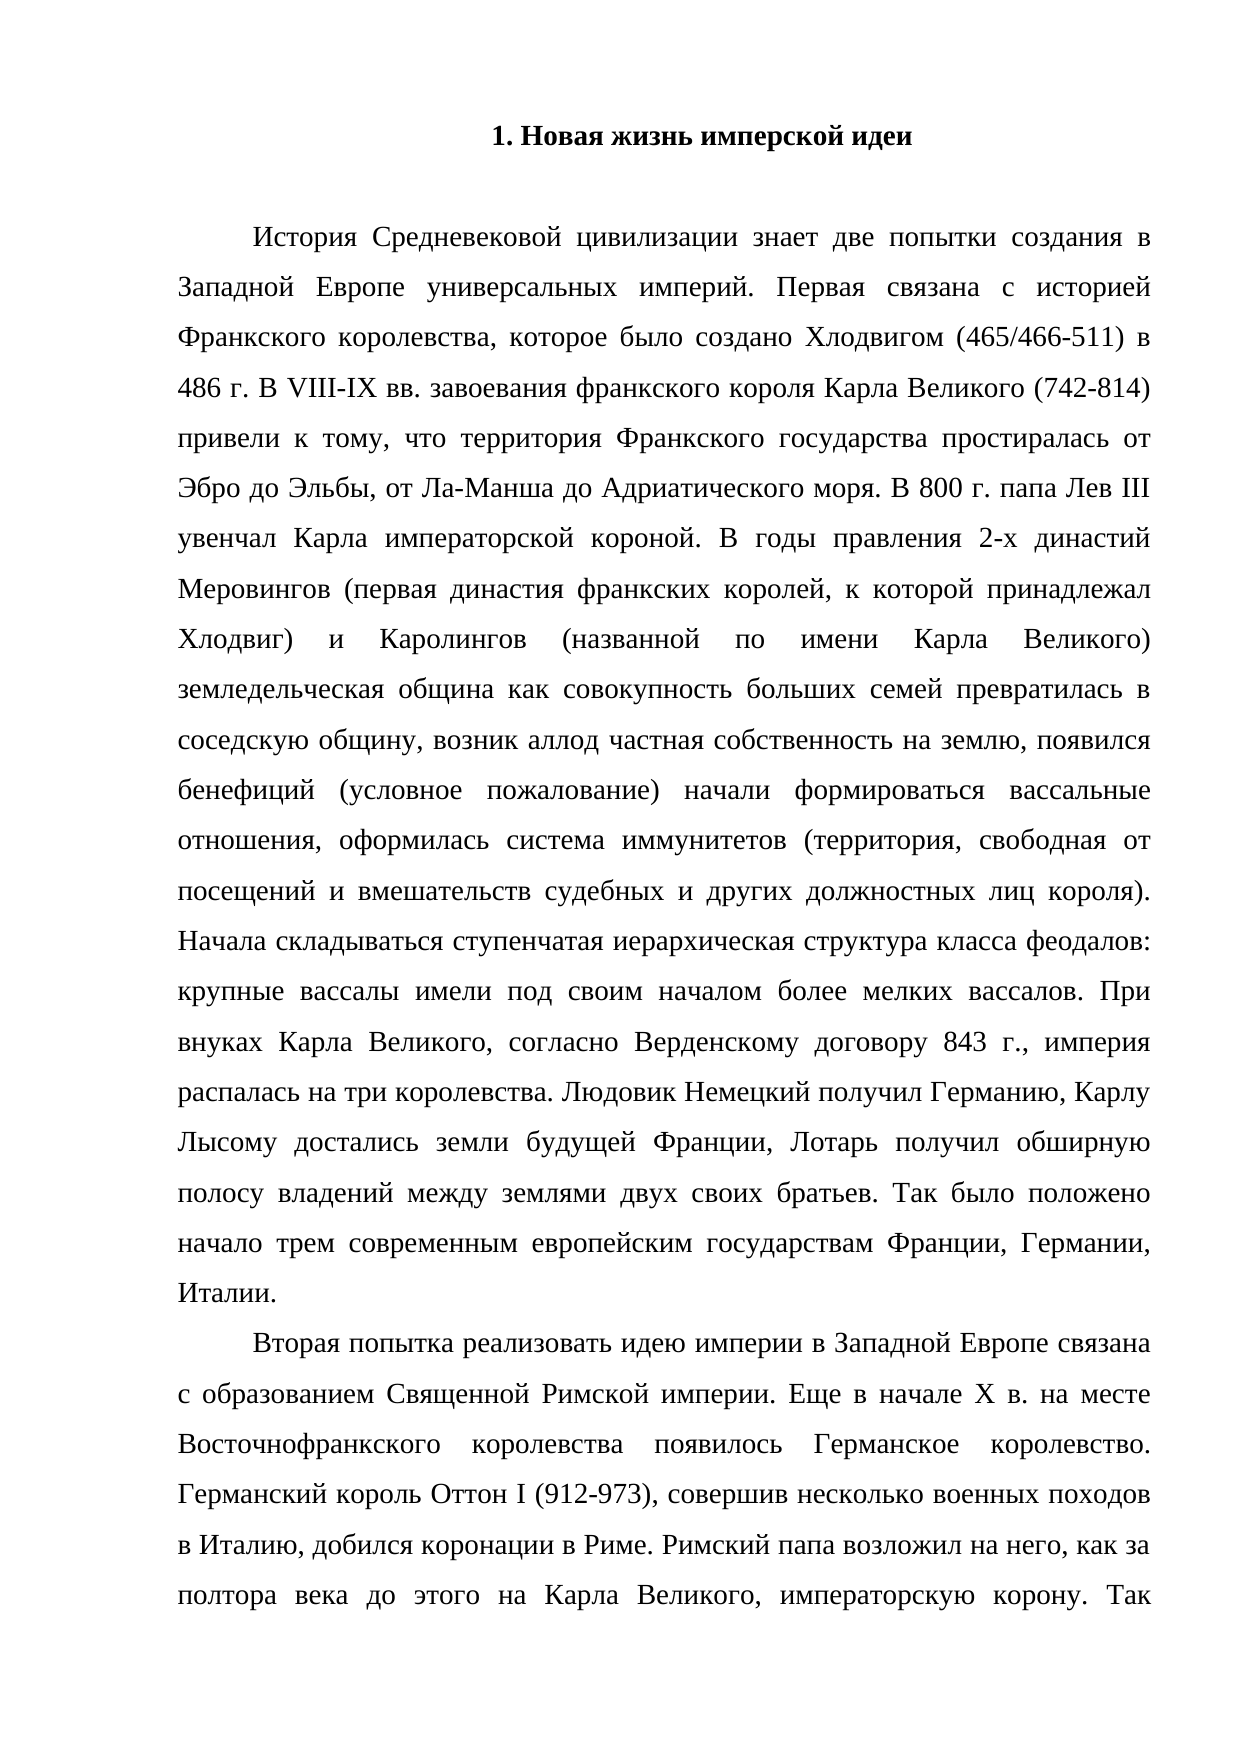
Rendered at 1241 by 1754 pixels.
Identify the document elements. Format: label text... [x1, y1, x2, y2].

text 1. Новая жизнь имперской идеи [177, 118, 1152, 152]
text История Средневековой цивилизации знает две попытки создания в Западной Европе универсальных империй. Первая связана с историей Франкского королевства, которое было создано Хлодвигом (465/466-511) в 486 г. В VIII-IX вв. завоевания франкского короля Карла Великого (742-814) привели к тому, что территория Франкского государства простиралась от Эбро до Эльбы, от Ла-Манша до Адриатического моря. В 800 г. папа Лев III увенчал Карла императорской короной. В годы правления 2-х династий Меровингов (первая династия франкских королей, к которой принадлежал Хлодвиг) и Каролингов (названной по имени Карла Великого) земледельческая община как совокупность больших семей превратилась в соседскую общину, возник аллод частная собственность на землю, появился бенефиций (условное пожалование) начали формироваться вассальные отношения, оформилась система иммунитетов (территория, свободная от посещений и вмешательств судебных и других должностных лиц короля). Начала складываться ступенчатая иерархическая структура класса феодалов: крупные вассалы имели под своим началом более мелких вассалов. При внуках Карла Великого, согласно Верденскому договору 843 г., империя распалась на три королевства. Людовик Немецкий получил Германию, Карлу Лысому достались земли будущей Франции, Лотарь получил обширную полосу владений между землями двух своих братьев. Так было положено начало трем современным европейским государствам Франции, Германии, Италии. [177, 219, 1152, 1309]
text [177, 1326, 1152, 1611]
